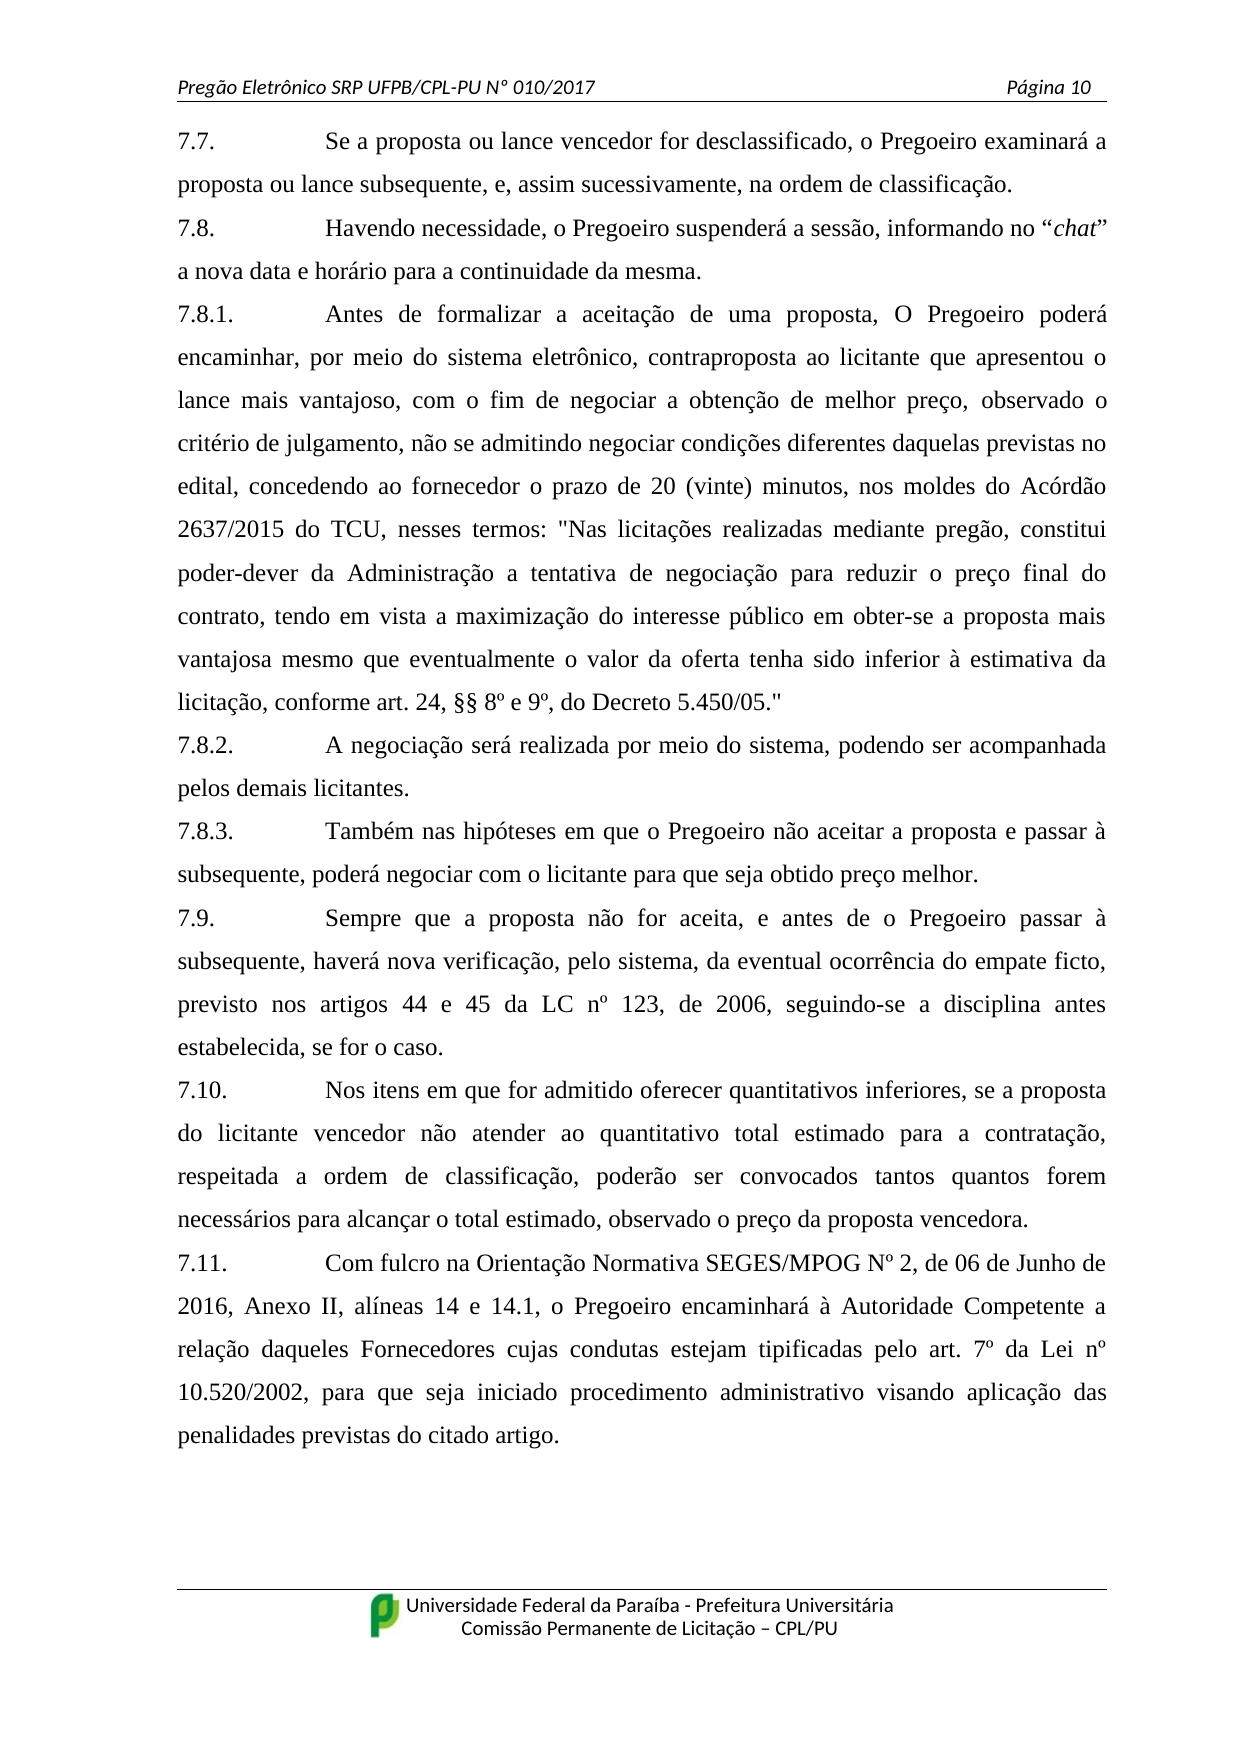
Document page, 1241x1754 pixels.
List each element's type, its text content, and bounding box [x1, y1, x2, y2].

list Com fulcro na Orientação Normativa SEGES/MPOG Nº 2, de 06 de Junho de 2016, Anexo II, alíneas 14 e 14.1, o Pregoeiro encaminhará à Autoridade Competente a relação daqueles Fornecedores cujas condutas estejam tipificadas pelo art. 7º da Lei nº 10.520/2002, para que seja iniciado procedimento administrativo visando aplicação das penalidades previstas do citado artigo. [177, 1248, 1107, 1449]
list Sempre que a proposta não for aceita, e antes de o Pregoeiro passar à subsequente, haverá nova verificação, pelo sistema, da eventual ocorrência do empate ficto, previsto nos artigos 44 e 45 da LC nº 123, de 2006, seguindo-se a disciplina antes estabelecida, se for o caso. [177, 903, 1107, 1061]
list Nos itens em que for admitido oferecer quantitativos inferiores, se a proposta do licitante vencedor não atender ao quantitativo total estimado para a contratação, respeitada a ordem de classificação, poderão ser convocados tantos quantos forem necessários para alcançar o total estimado, observado o preço da proposta vencedora. [177, 1075, 1107, 1233]
list Se a proposta ou lance vencedor for desclassificado, o Pregoeiro examinará a proposta ou lance subsequente, e, assim sucessivamente, na ordem de classificação. [177, 126, 1107, 198]
list A negociação será realizada por meio do sistema, podendo ser acompanhada pelos demais licitantes. [177, 730, 1107, 802]
picture [368, 1592, 405, 1639]
list Antes de formalizar a aceitação de uma proposta, O Pregoeiro poderá encaminhar, por meio do sistema eletrônico, contraproposta ao licitante que apresentou o lance mais vantajoso, com o fim de negociar a obtenção de melhor preço, observado o critério de julgamento, não se admitindo negociar condições diferentes daquelas previstas no edital, concedendo ao fornecedor o prazo de 20 (vinte) minutos, nos moldes do Acórdão 2637/2015 do TCU, nesses termos: "Nas licitações realizadas mediante pregão, constitui poder-dever da Administração a tentativa de negociação para reduzir o preço final do contrato, tendo em vista a maximização do interesse público em obter-se a proposta mais vantajosa mesmo que eventualmente o valor da oferta tenha sido inferior à estimativa da licitação, conforme art. 24, §§ 8º e 9º, do Decreto 5.450/05." [177, 457, 1107, 716]
list Antes de formalizar a aceitação de uma proposta, O Pregoeiro poderá encaminhar, por meio do sistema eletrônico, contraproposta ao licitante que apresentou o lance mais vantajoso, com o fim de negociar a obtenção de melhor preço, observado o critério de julgamento, não se admitindo negociar condições diferentes daquelas previstas no edital, concedendo ao fornecedor o prazo de 20 (vinte) minutos, nos moldes do Acórdão 2637/2015 do TCU, nesses termos: "Nas licitações realizadas mediante pregão, constitui poder-dever da Administração a tentativa de negociação para reduzir o preço final do contrato, tendo em vista a maximização do interesse público em obter-se a proposta mais vantajosa mesmo que eventualmente o valor da oferta tenha sido inferior à estimativa da licitação, conforme art. 24, §§ 8º e 9º, do Decreto 5.450/05." [177, 299, 1107, 428]
list Também nas hipóteses em que o Pregoeiro não aceitar a proposta e passar à subsequente, poderá negociar com o licitante para que seja obtido preço melhor. [177, 816, 1107, 888]
list Havendo necessidade, o Pregoeiro suspenderá a sessão, informando no “chat” a nova data e horário para a continuidade da mesma. [177, 213, 1107, 284]
